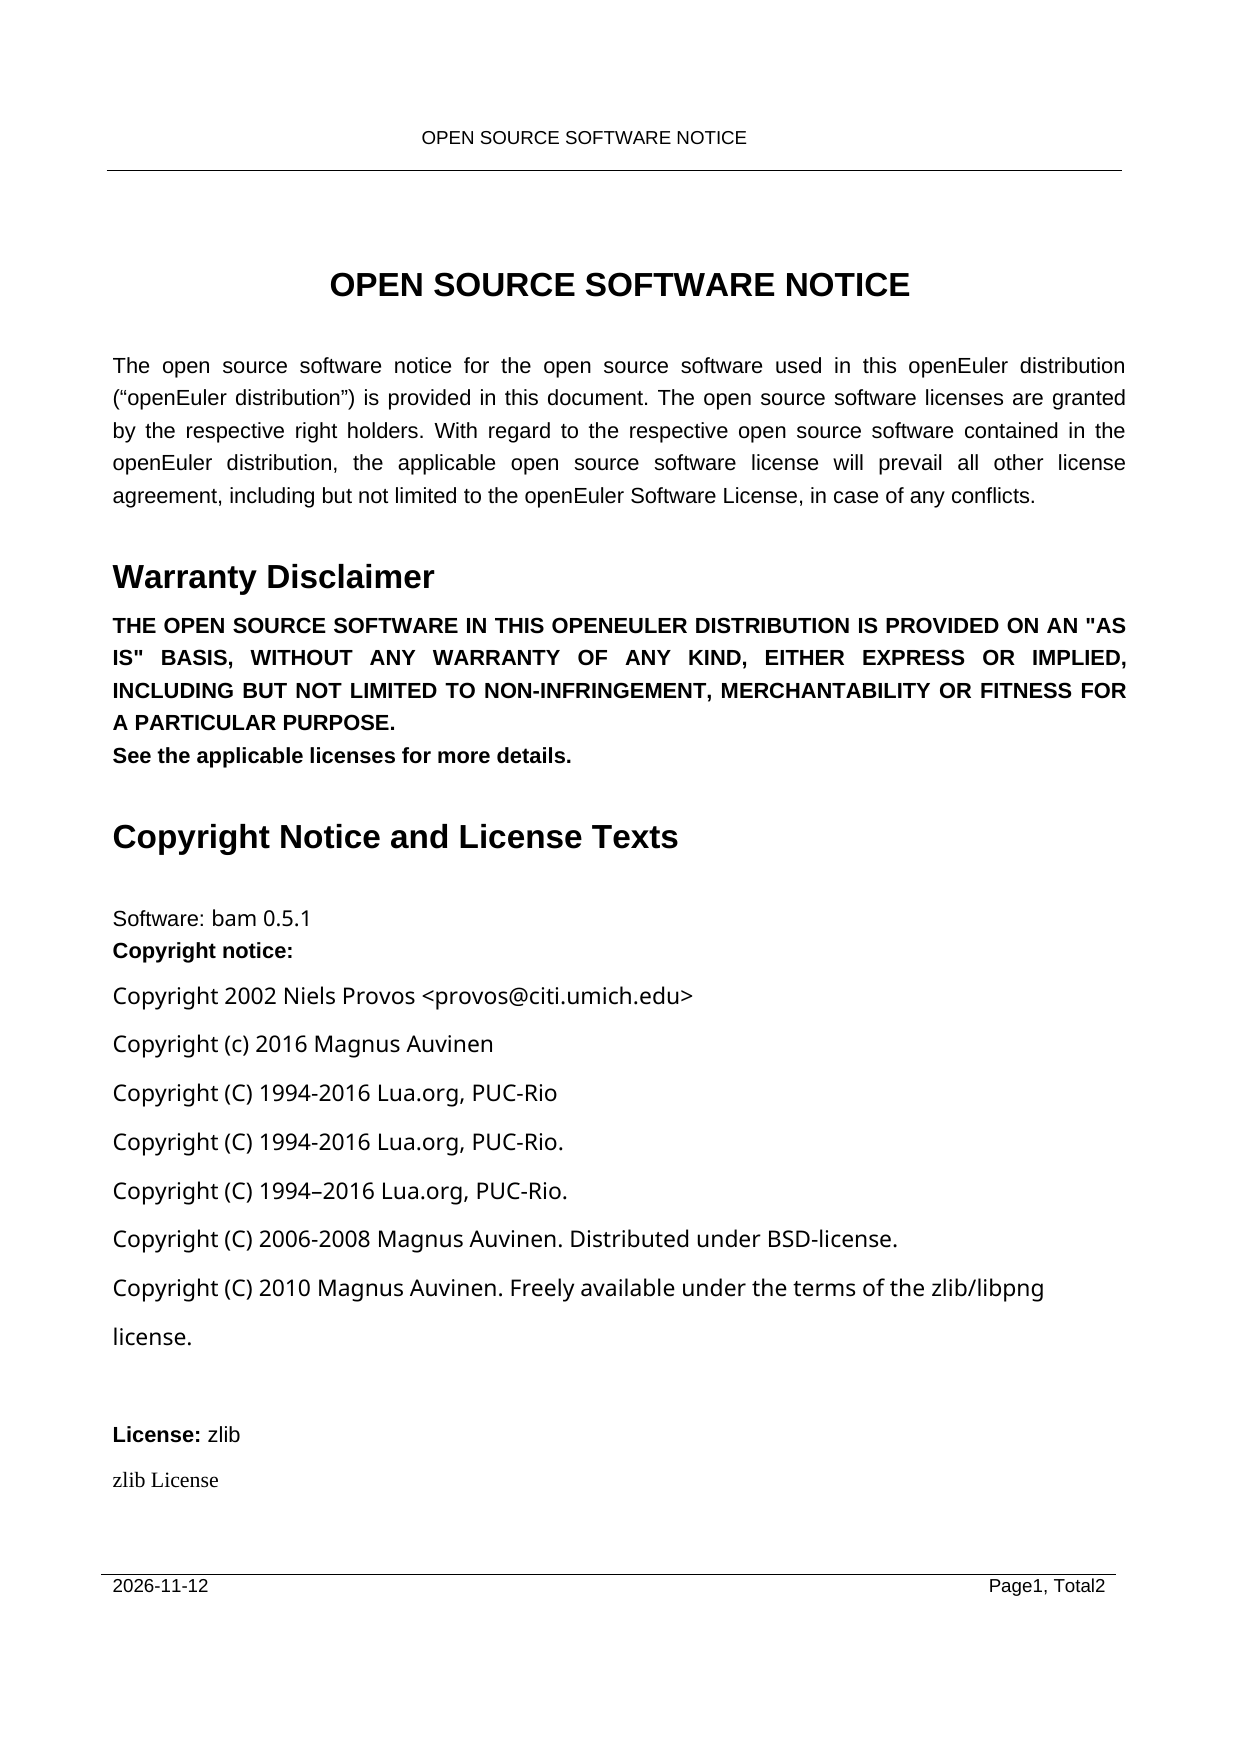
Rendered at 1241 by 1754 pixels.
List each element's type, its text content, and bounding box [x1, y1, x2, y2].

text Copyright Notice and License Texts [112, 804, 1128, 869]
text Warranty Disclaimer [112, 544, 1128, 609]
text Copyright 2002 Niels Provos <provos@citi.umich.edu> Copyright (c) 2016 Magnus Auvinen Copyright (C) 1994-2016 Lua.org, PUC-Rio Copyright (C) 1994-2016 Lua.org, PUC-Rio. Copyright (C) 1994–2016 Lua.org, PUC-Rio. Copyright (C) 2006-2008 Magnus Auvinen. Distributed under BSD-license. Copyright (C) 2010 Magnus Auvinen. Freely available under the terms of the zlib/libpng license. [112, 979, 1128, 1402]
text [112, 1463, 1128, 1495]
text Copyright notice: [112, 934, 1128, 966]
text License: zlib [112, 1418, 1128, 1450]
text The open source software notice for the open source software used in this openEuler distribution (“openEuler distribution”) is provided in this document. The open source software licenses are granted by the respective right holders. With regard to the respective open source software contained in the openEuler distribution, the applicable open source software license will prevail all other license agreement, including but not limited to the openEuler Software License, in case of any conflicts. [112, 349, 1128, 511]
text Software: bam 0.5.1 [112, 901, 1128, 934]
text OPEN SOURCE SOFTWARE NOTICE [112, 251, 1128, 316]
text THE OPEN SOURCE SOFTWARE IN THIS OPENEULER DISTRIBUTION IS PROVIDED ON AN "AS IS" BASIS, WITHOUT ANY WARRANTY OF ANY KIND, EITHER EXPRESS OR IMPLIED, INCLUDING BUT NOT LIMITED TO NON-INFRINGEMENT, MERCHANTABILITY OR FITNESS FOR A PARTICULAR PURPOSE. See the applicable licenses for more details. [112, 609, 1128, 771]
